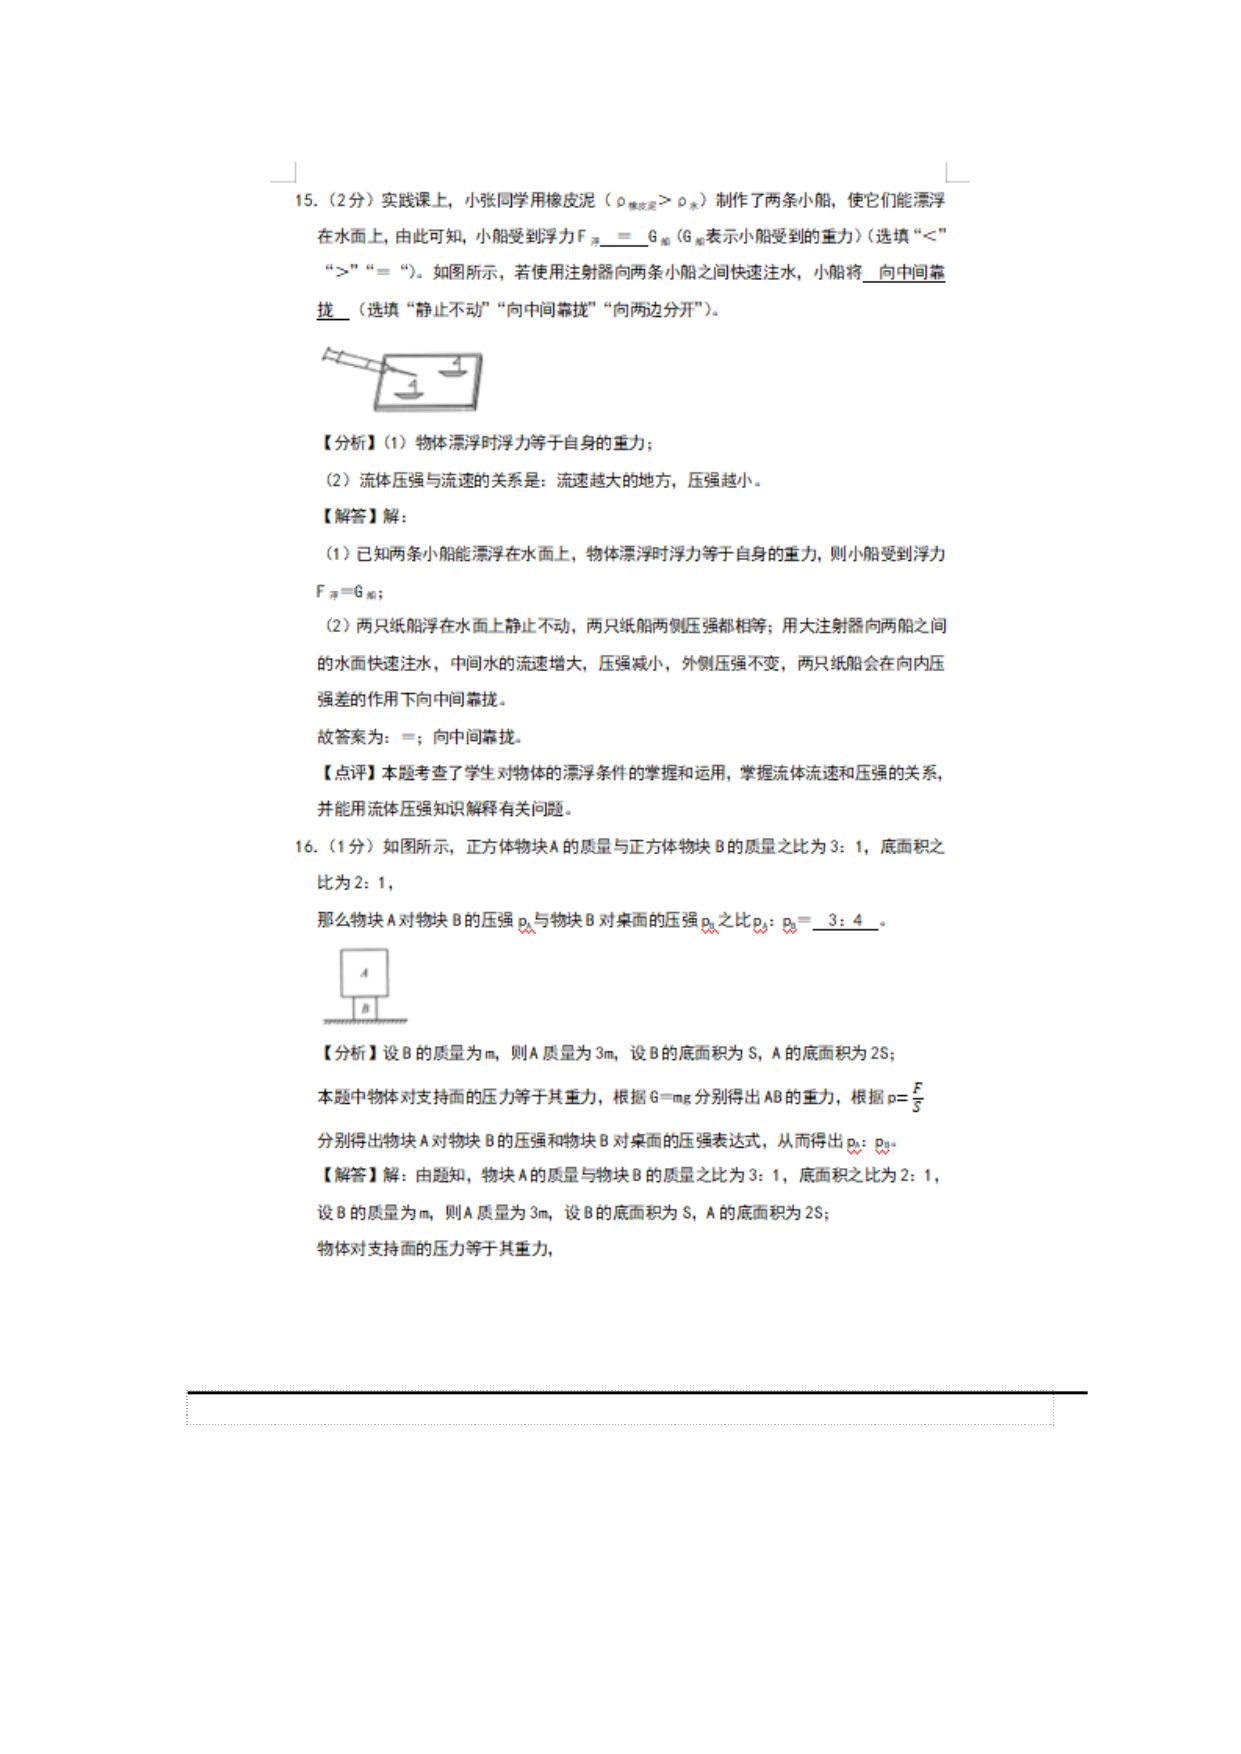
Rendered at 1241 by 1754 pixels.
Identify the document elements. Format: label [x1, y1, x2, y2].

picture [270, 162, 970, 1261]
